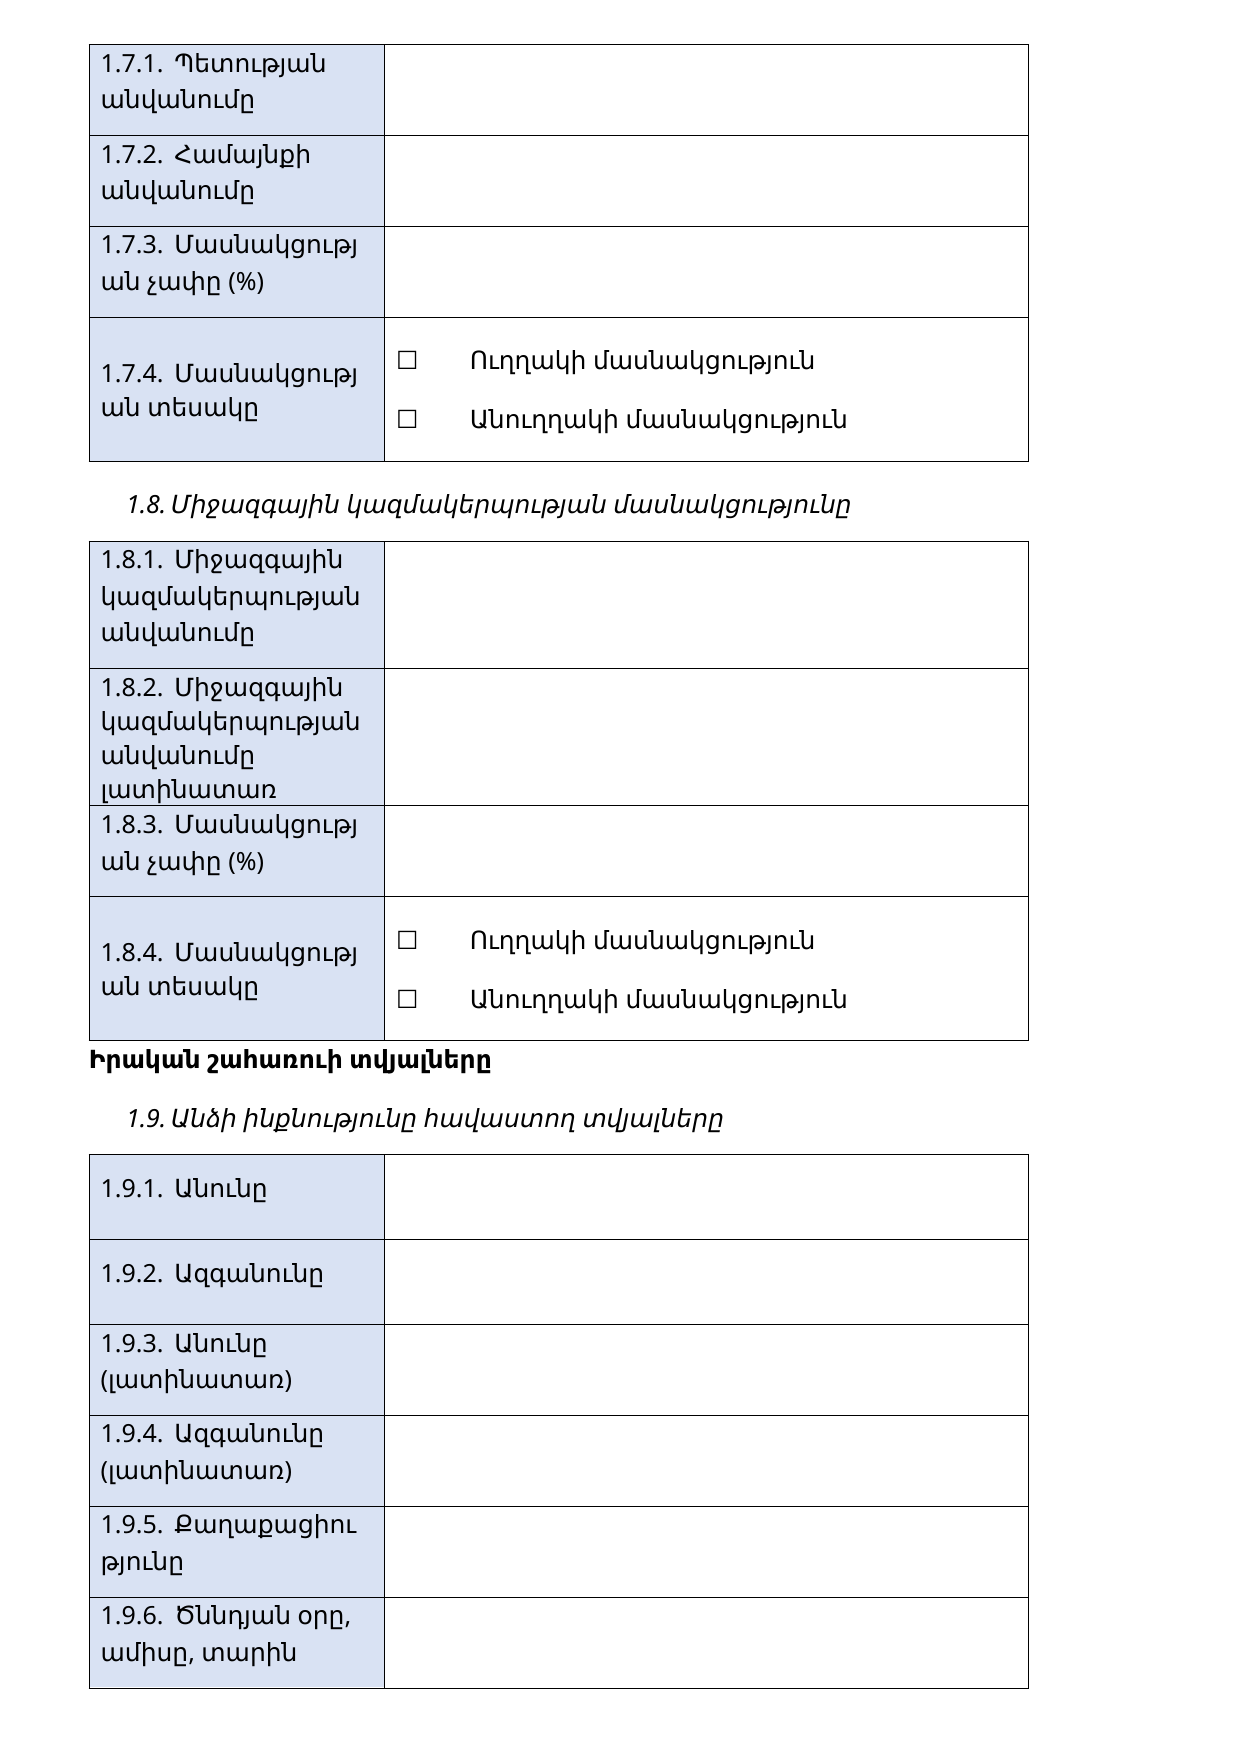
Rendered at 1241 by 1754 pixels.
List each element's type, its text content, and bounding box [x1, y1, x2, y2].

table_cell Մասնակցության տեսակը [90, 318, 384, 461]
table_cell [385, 806, 1028, 896]
table_cell [385, 1598, 1028, 1687]
text Իրական շահառուի տվյալները [89, 1041, 1153, 1076]
table_cell [385, 1507, 1028, 1597]
table_cell Մասնակցության չափը (%) [90, 806, 384, 896]
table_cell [385, 318, 1028, 461]
table_cell [385, 1325, 1028, 1415]
table_cell [385, 136, 1028, 226]
table_cell Քաղաքացիությունը [90, 1507, 384, 1597]
table_cell ☐ Ուղղակի մասնակցություն ☐ Անուղղակի մասնակցություն [385, 897, 1028, 1040]
table_cell Ազգանունը (լատինատառ) [90, 1416, 384, 1506]
table_header [385, 45, 1028, 135]
table_cell Ազգանունը [90, 1240, 384, 1324]
table_cell Անունը (լատինատառ) [90, 1325, 384, 1415]
list Միջազգային կազմակերպության մասնակցությունը [126, 487, 1153, 521]
table_header Միջազգային կազմակերպության անվանումը [90, 542, 384, 668]
table_cell Միջազգային կազմակերպության անվանումը լատինատառ [90, 669, 384, 805]
table_header Պետության անվանումը [90, 45, 384, 135]
table_cell [385, 1240, 1028, 1324]
table_header [385, 542, 1028, 668]
table_cell [385, 1416, 1028, 1506]
table_header Անունը [90, 1155, 384, 1239]
table_cell Մասնակցության չափը (%) [90, 227, 384, 317]
table_cell [385, 669, 1028, 805]
table_cell Ծննդյան օրը, ամիսը, տարին [90, 1598, 384, 1687]
table_cell Մասնակցության տեսակը [90, 897, 384, 1040]
table_cell Համայնքի անվանումը [90, 136, 384, 226]
table_cell [385, 227, 1028, 317]
table_header [385, 1155, 1028, 1239]
list Անձի ինքնությունը հավաստող տվյալները [126, 1101, 1153, 1134]
